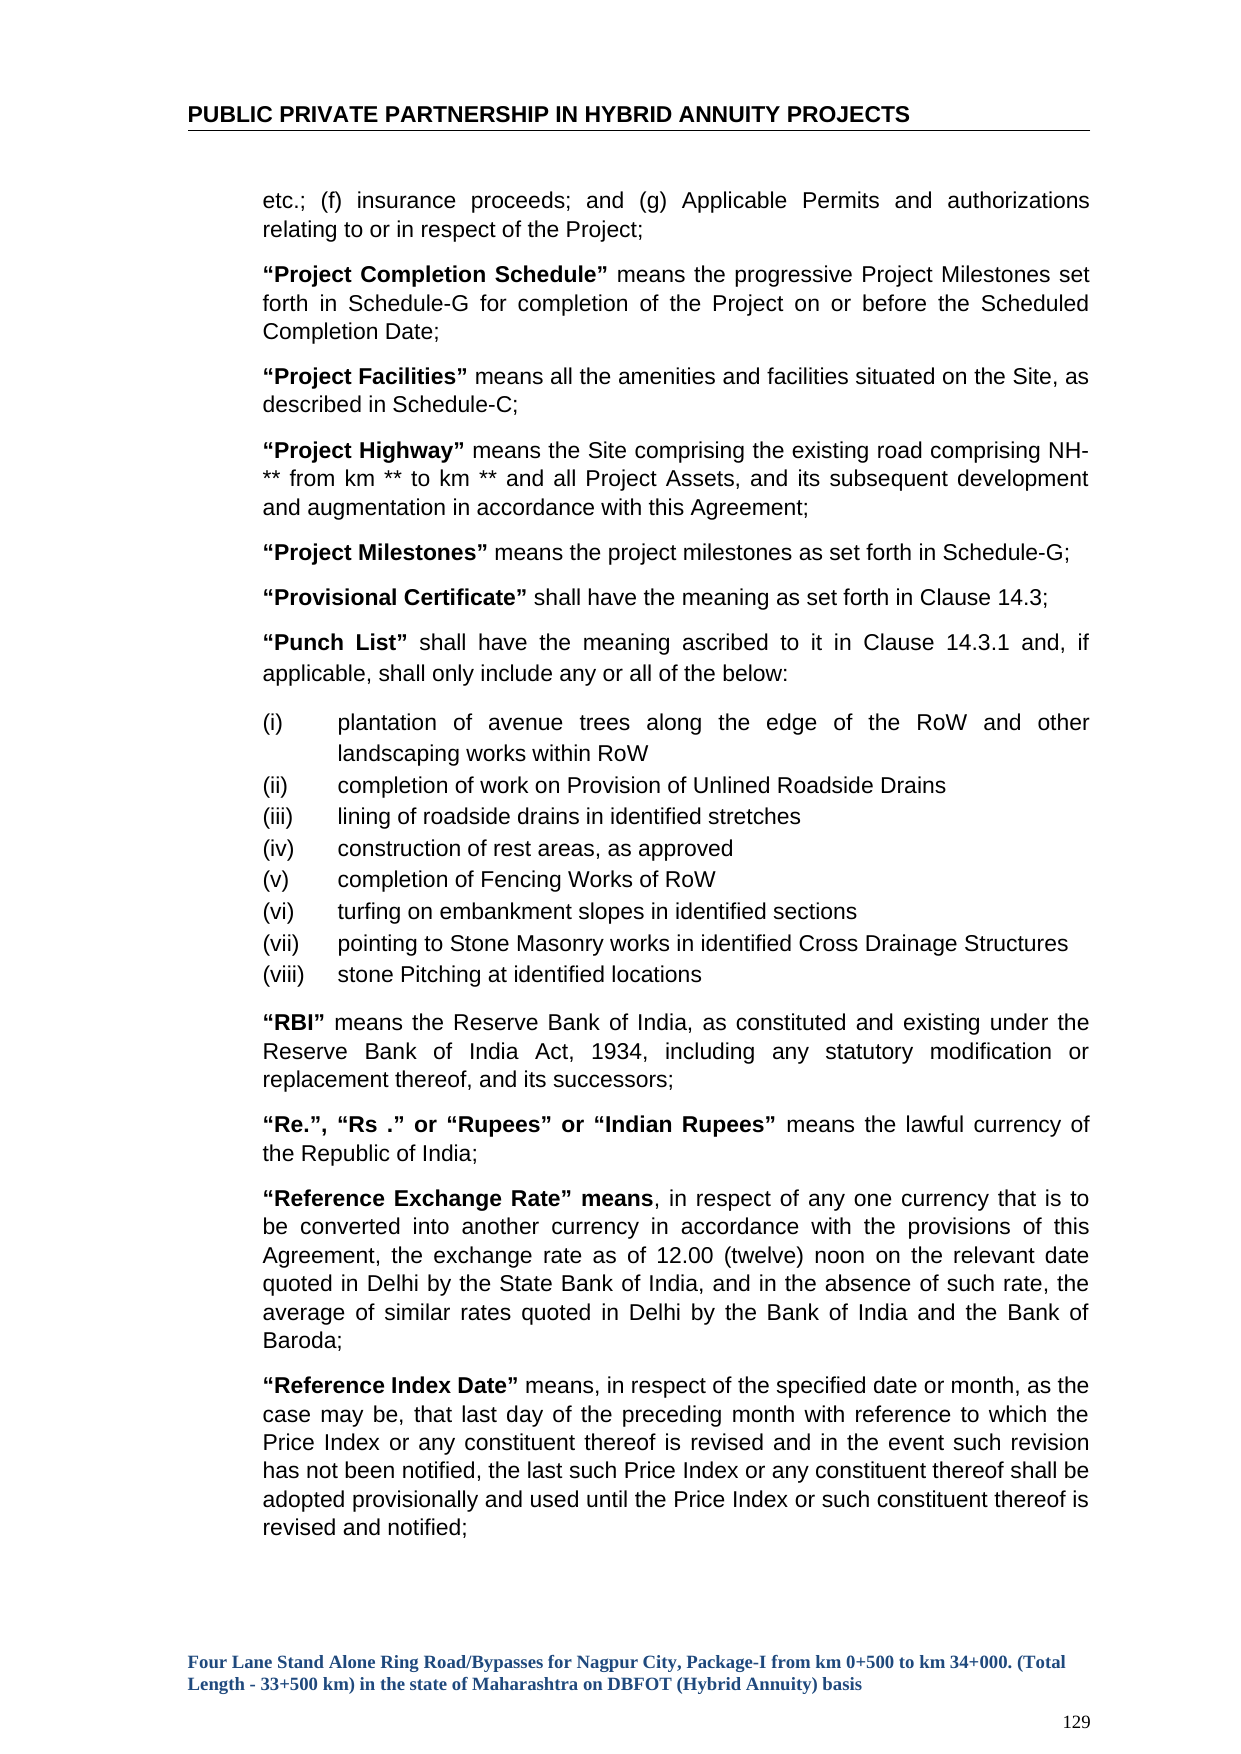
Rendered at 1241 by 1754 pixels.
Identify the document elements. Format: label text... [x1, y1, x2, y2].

list stone Pitching at identified locations [262, 961, 1090, 987]
list lining of roadside drains in identified stretches [262, 803, 1090, 829]
list turfing on embankment slopes in identified sections [262, 898, 1090, 924]
list plantation of avenue trees along the edge of the RoW and other landscaping works within RoW [262, 708, 1090, 766]
text “Provisional Certificate” shall have the meaning as set forth in Clause 14.3; [262, 584, 1090, 610]
text “Reference Index Date” means, in respect of the specified date or month, as the case may be, that last day of the preceding month with reference to which the Price Index or any constituent thereof is revised and in the event such revision has not been notified, the last such Price Index or any constituent thereof shall be adopted provisionally and used until the Price Index or such constituent thereof is revised and notified; [262, 1372, 1090, 1541]
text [262, 187, 1090, 242]
list pointing to Stone Masonry works in identified Cross Drainage Structures [262, 929, 1090, 956]
text “Re.”, “Rs .” or “Rupees” or “Indian Rupees” means the lawful currency of the Republic of India; [262, 1111, 1090, 1166]
text “RBI” means the Reserve Bank of India, as constituted and existing under the Reserve Bank of India Act, 1934, including any statutory modification or replacement thereof, and its successors; [262, 1009, 1090, 1092]
text “Project Completion Schedule” means the progressive Project Milestones set forth in Schedule-G for completion of the Project on or before the Scheduled Completion Date; [262, 261, 1090, 344]
list construction of rest areas, as approved [262, 835, 1090, 861]
text “Project Highway” means the Site comprising the existing road comprising NH-** from km ** to km ** and all Project Assets, and its subsequent development and augmentation in accordance with this Agreement; [262, 437, 1090, 520]
list completion of work on Provision of Unlined Roadside Drains [262, 772, 1090, 798]
text “Project Facilities” means all the amenities and facilities situated on the Site, as described in Schedule-C; [262, 363, 1090, 418]
text “Punch List” shall have the meaning ascribed to it in Clause 14.3.1 and, if applicable, shall only include any or all of the below: [262, 629, 1090, 687]
text “Project Milestones” means the project milestones as set forth in Schedule-G; [262, 538, 1090, 565]
list completion of Fencing Works of RoW [262, 866, 1090, 893]
text “Reference Exchange Rate” means, in respect of any one currency that is to be converted into another currency in accordance with the provisions of this Agreement, the exchange rate as of 12.00 (twelve) noon on the relevant date quoted in Delhi by the State Bank of India, and in the absence of such rate, the average of similar rates quoted in Delhi by the Bank of India and the Bank of Baroda; [262, 1185, 1090, 1353]
